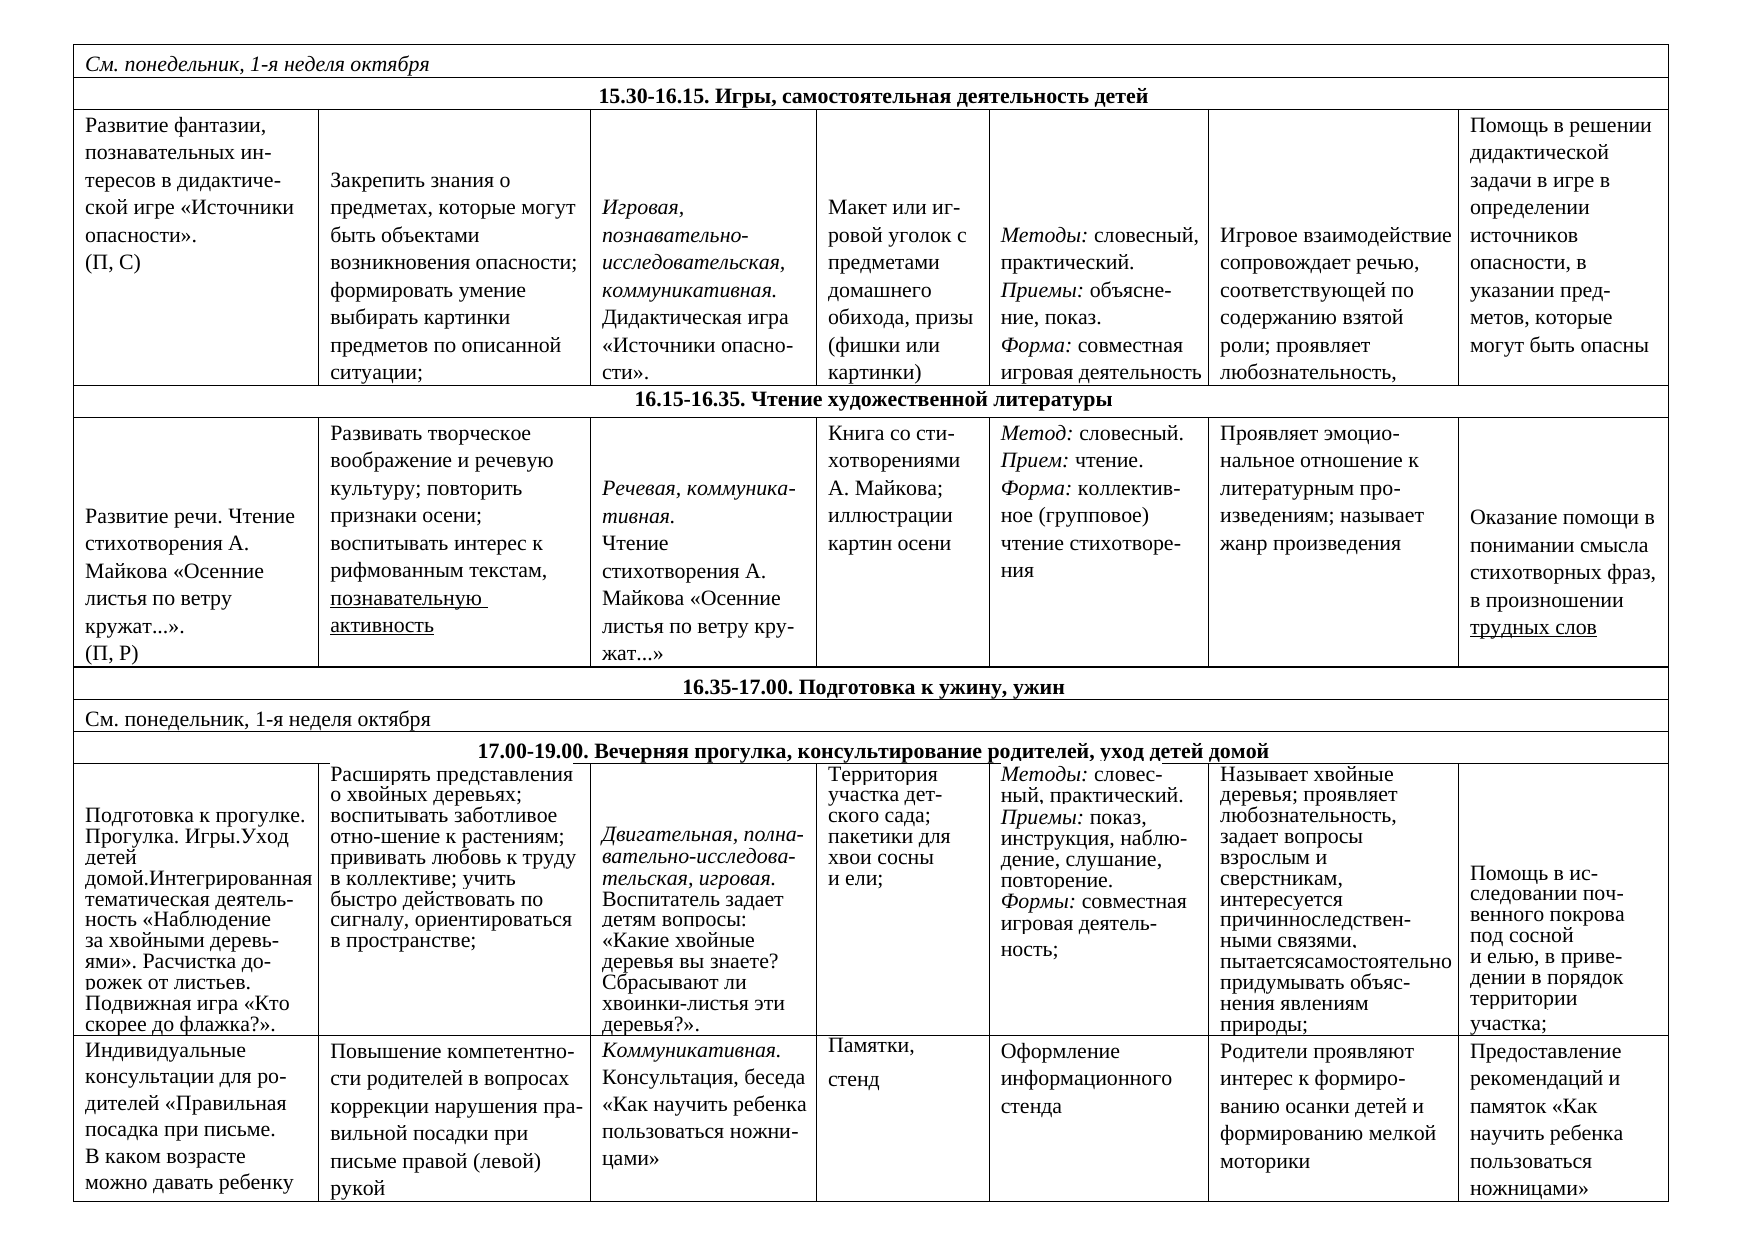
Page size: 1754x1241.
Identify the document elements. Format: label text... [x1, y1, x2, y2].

table_cell Памятки, стенд [817, 1036, 989, 1201]
table_cell Расширять представления о хвойных деревьях; воспитывать заботливое отно-шение к растениям; прививать любовь к труду в коллективе; учить быстро действовать по сигналу, ориентироваться в пространстве; [319, 764, 590, 1035]
table_cell Оказание помощи в понимании смысла стихотворных фраз, в произношении трудных слов [1459, 418, 1668, 666]
table_cell Игровое взаимодействие сопровождает речью, соответствующей по содержанию взятой роли; проявляет любознательность, [1209, 110, 1458, 385]
table_cell Книга со стихотворениями А. Майкова; иллюстрации картин осени [817, 418, 989, 666]
table_cell Предоставление рекомендаций и памяток «Как научить ребенка пользоваться ножницами» [1589, 1036, 1668, 1201]
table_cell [319, 1036, 590, 1201]
table_cell Развитие фантазии, познавательных интересов в дидактической игре «Источники опасности». (П, С) [74, 110, 318, 385]
table_cell Двигательная, полна-вательно-исследова- тельская, игровая. Воспитатель задает детям вопросы: «Какие хвойные деревья вы знаете? Сбрасывают ли хвоинки-листья эти деревья?». [591, 764, 816, 1035]
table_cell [591, 1036, 816, 1201]
table_cell Речевая, коммуникативная. Чтение стихотворения А. Майкова «Осенние листья по ветру кружат...» [591, 418, 816, 666]
table_cell Методы: словес- ный, практический. Приемы: показ, инструкция, наблю- дение, слушание, повторение. Формы: совместная игровая деятель- ность; [990, 764, 1208, 1035]
table_cell 15.30-16.15. Игры, самостоятельная деятельность детей [74, 78, 1668, 109]
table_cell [990, 1036, 1208, 1201]
table_cell См. понедельник, 1-я неделя октября [74, 700, 1668, 731]
table_cell Проявляет эмоциональное отношение к литературным произведениям; называет жанр произведения [1209, 418, 1458, 666]
table_cell 16.15-16.35. Чтение художественной литературы [74, 386, 1668, 417]
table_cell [1209, 1036, 1458, 1201]
table_cell 17.00-19.00. Вечерняя прогулка, консультирование родителей, уход детей домой [74, 732, 1668, 763]
table_cell Индивидуальные консультации для родителей «Правильная посадка при письме. В каком возрасте можно давать ребенку ножницы». I2CC) [74, 1036, 318, 1201]
table_cell Развитие речи. Чтение стихотворения А. Майкова «Осенние листья по ветру кружат...». (П, Р) [74, 418, 318, 666]
table_cell 16.35-17.00. Подготовка к ужину, ужин [74, 668, 1668, 699]
table_cell Помощь в решении дидактической задачи в игре в определении источников опасности, в указании пред- метов, которые могут быть опасны [1459, 110, 1668, 385]
table_cell Закрепить знания о предметах, которые могут быть объектами возникновения опасности; формировать умение выбирать картинки предметов по описанной ситуации; [319, 110, 590, 385]
table_cell Игровая, познавательно-исследовательская, коммуникативная. Дидактическая игра «Источники опасности». [591, 110, 816, 385]
table_cell Территория участка дет- ского сада; пакетики для хвои сосны и ели; [817, 764, 989, 1035]
table_cell Развивать творческое воображение и речевую культуру; повторить признаки осени; воспитывать интерес к рифмованным текстам, познавательную активность [319, 418, 590, 666]
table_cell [74, 45, 1668, 77]
table_cell Метод: словесный. Прием: чтение. Форма: коллективное (групповое) чтение стихотворения [990, 418, 1208, 666]
table_cell Макет или игровой уголок с предметами домашнего обихода, призы (фишки или картинки) [817, 110, 989, 385]
table_cell Подготовка к прогулке. Прогулка. Игры.Уход детей домой.Интегрированная тематическая деятель- ность «Наблюдение за хвойными деревь- ями». Расчистка до- рожек от листьев. Подвижная игра «Кто скорее до флажка?». [74, 764, 318, 1035]
table_cell Помощь в ис- следовании поч- венного покрова под сосной и елью, в приве- дении в порядок территории участка; [1459, 764, 1668, 1035]
table_cell Называет хвойные деревья; проявляет любознательность, задает вопросы взрослым и сверстникам, интересуется причинноследствен- ными связями, пытаетсясамостоятельно придумывать объяс- нения явлениям природы; [1244, 764, 1458, 1035]
table_cell Методы: словесный, практический. Приемы: объяснение, показ. Форма: совместная игровая деятельность [990, 110, 1208, 385]
